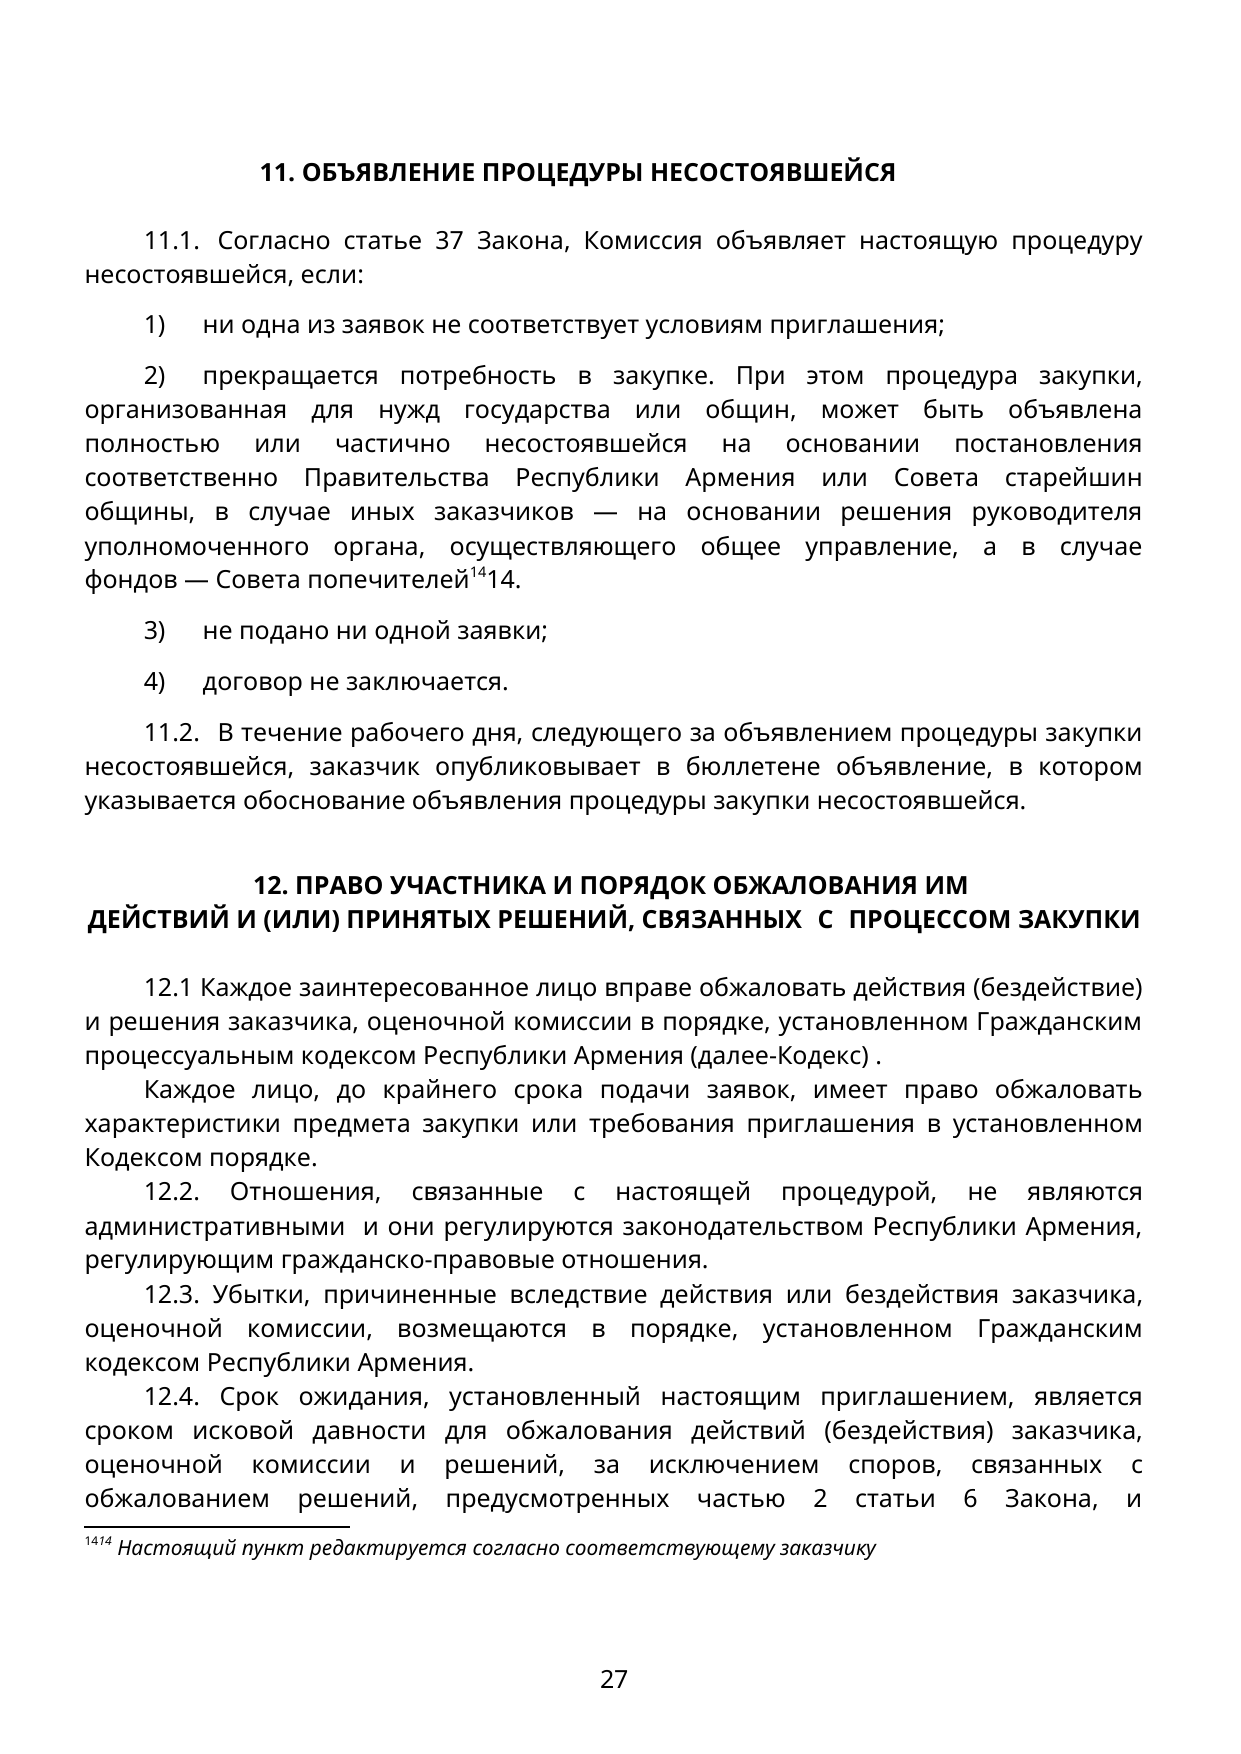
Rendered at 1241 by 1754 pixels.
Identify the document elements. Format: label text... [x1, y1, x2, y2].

text 1) ни одна из заявок не соответствует условиям приглашения; [84, 307, 1144, 341]
text Каждое лицо, до крайнего срока подачи заявок, имеет право обжаловать характеристики предмета закупки или требования приглашения в установленном Кодексом порядке. [84, 1072, 1144, 1174]
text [84, 1378, 1144, 1515]
text 11.2. В течение рабочего дня, следующего за объявлением процедуры закупки несостоявшейся, заказчик опубликовывает в бюллетене объявление, в котором указывается обоснование объявления процедуры закупки несостоявшейся. [84, 714, 1144, 817]
text 2) прекращается потребность в закупке. При этом процедура закупки, организованная для нужд государства или общин, может быть объявлена полностью или частично несостоявшейся на основании постановления соответственно Правительства Республики Армения или Совета старейшин общины, в случае иных заказчиков — на основании решения руководителя уполномоченного органа, осуществляющего общее управление, а в случае фондов — Совета попечителей14. [84, 358, 1144, 596]
text 4) договор не заключается. [84, 664, 1144, 698]
text 11.1. Согласно статье 37 Закона, Комиссия объявляет настоящую процедуру несостоявшейся, если: [84, 222, 1144, 290]
text 12. ПРАВО УЧАСТНИКА И ПОРЯДОК ОБЖАЛОВАНИЯ ИМ ДЕЙСТВИЙ И (ИЛИ) ПРИНЯТЫХ РЕШЕНИЙ, СВЯЗАННЫХ С ПРОЦЕССОМ ЗАКУПКИ [84, 867, 1144, 936]
text 11. ОБЪЯВЛЕНИЕ ПРОЦЕДУРЫ НЕСОСТОЯВШЕЙСЯ [84, 154, 1144, 188]
text 12.3. Убытки, причиненные вследствие действия или бездействия заказчика, оценочной комиссии, возмещаются в порядке, установленном Гражданским кодексом Республики Армения. [84, 1276, 1144, 1378]
text 12.2. Отношения, связанные с настоящей процедурой, не являются административными и они регулируются законодательством Республики Армения, регулирующим гражданско-правовые отношения. [84, 1174, 1144, 1276]
text 3) не подано ни одной заявки; [84, 613, 1144, 647]
text 12.1 Каждое заинтересованное лицо вправе обжаловать действия (бездействие) и решения заказчика, оценочной комиссии в порядке, установленном Гражданским процессуальным кодексом Республики Армения (далее-Кодекс) . [84, 970, 1144, 1072]
